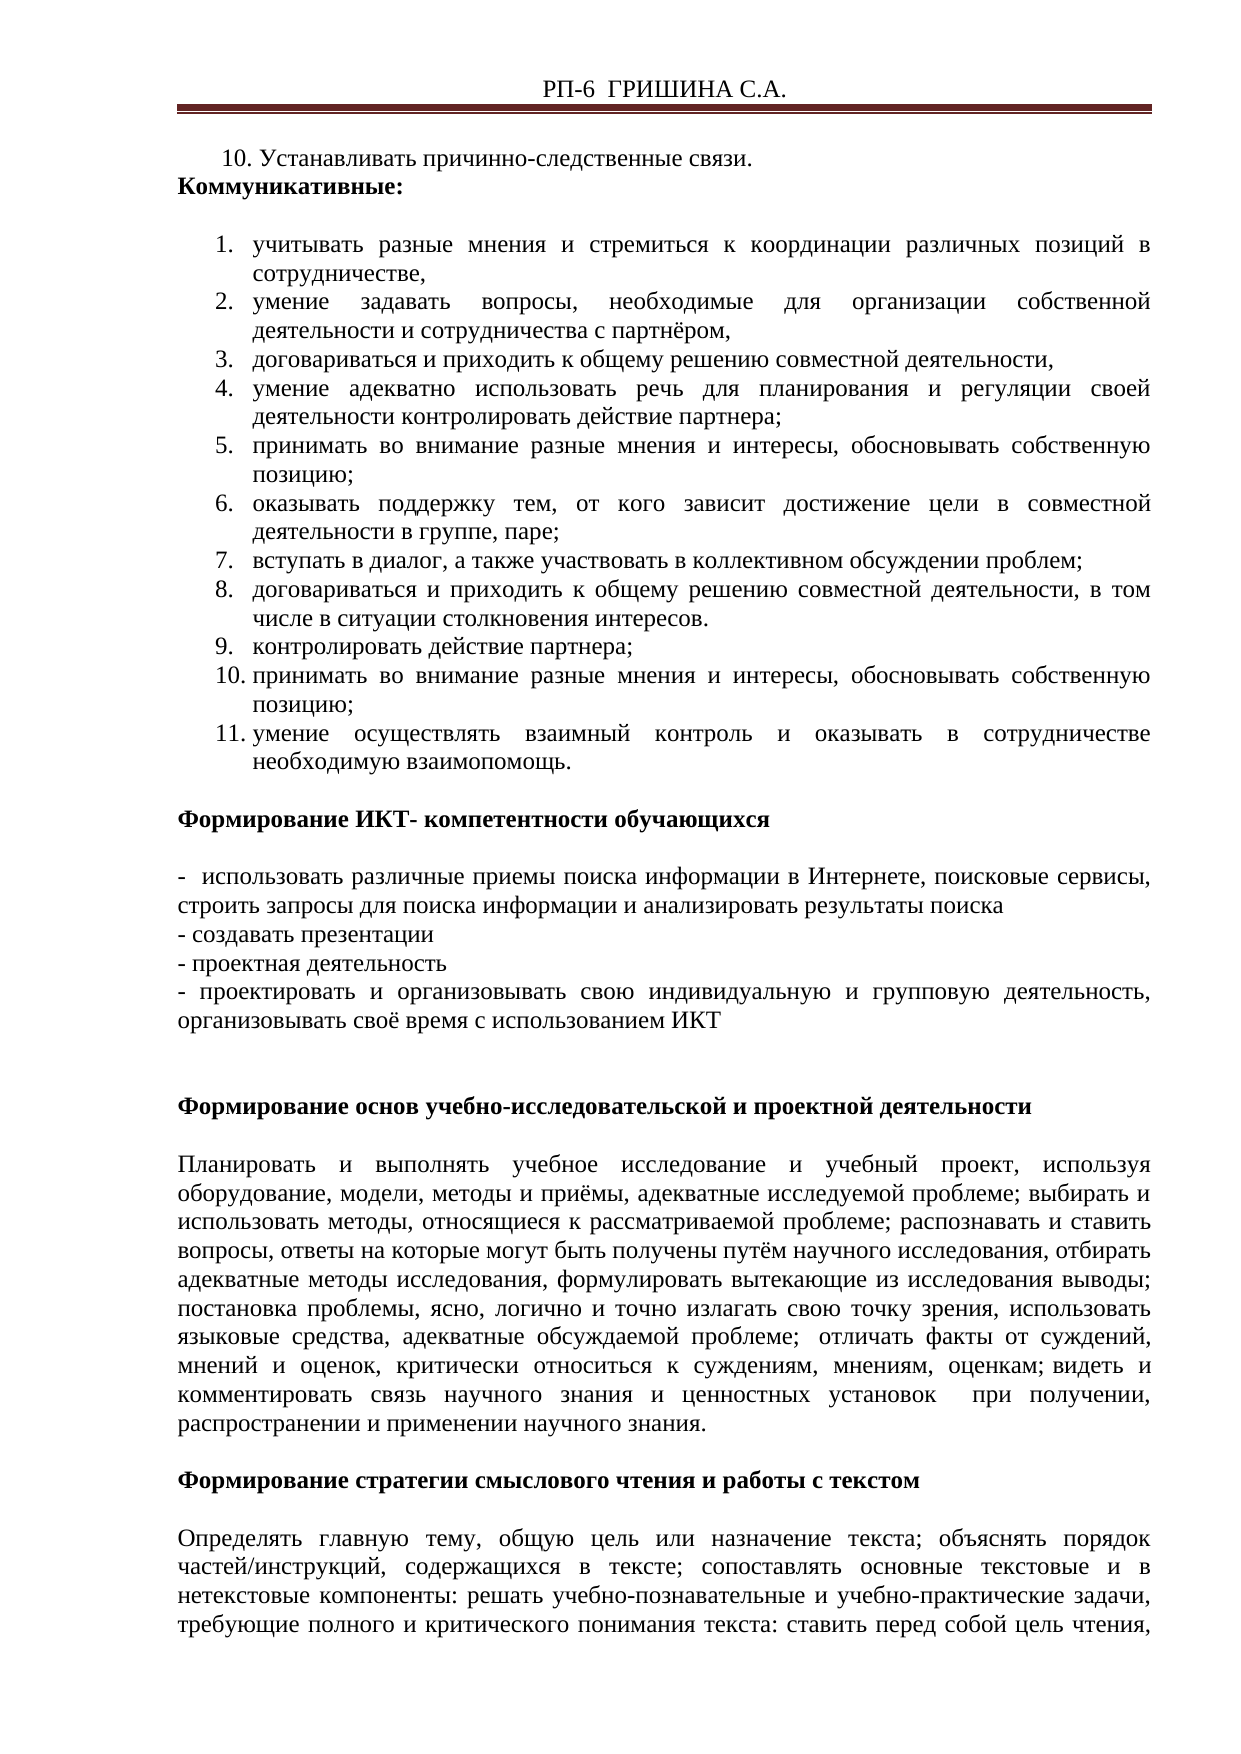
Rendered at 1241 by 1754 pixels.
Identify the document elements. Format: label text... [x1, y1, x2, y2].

text - использовать различные приемы поиска информации в Интернете, поисковые сервисы, строить запросы для поиска информации и анализировать результаты поиска [177, 861, 1152, 919]
list Устанавливать причинно-следственные связи. [221, 143, 1152, 171]
text Формирование стратегии смыслового чтения и работы с текстом [177, 1465, 1152, 1494]
list учитывать разные мнения и стремиться к координации различных позиций в сотрудничестве, [215, 229, 1152, 286]
text - проектная деятельность [177, 948, 1152, 976]
list умение адекватно использовать речь для планирования и регуляции своей деятельности контролировать действие партнера; [215, 373, 1152, 430]
text Формирование ИКТ- компетентности обучающихся [177, 804, 1152, 833]
text - проектировать и организовывать свою индивидуальную и групповую деятельность, организовывать своё время с использованием ИКТ [177, 976, 1152, 1034]
list умение осуществлять взаимный контроль и оказывать в сотрудничестве необходимую взаимопомощь. [215, 718, 1152, 775]
list оказывать поддержку тем, от кого зависит достижение цели в совместной деятельности в группе, паре; [215, 488, 1152, 545]
list договариваться и приходить к общему решению совместной деятельности, в том числе в ситуации столкновения интересов. [215, 574, 1152, 631]
list контролировать действие партнера; [215, 631, 1152, 660]
list договариваться и приходить к общему решению совместной деятельности, [215, 344, 1152, 373]
text Коммуникативные: [177, 171, 1152, 200]
list принимать во внимание разные мнения и интересы, обосновывать собственную позицию; [215, 430, 1152, 488]
list умение задавать вопросы, необходимые для организации собственной деятельности и сотрудничества с партнёром, [215, 286, 1152, 344]
list принимать во внимание разные мнения и интересы, обосновывать собственную позицию; [215, 660, 1152, 718]
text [177, 1523, 1152, 1638]
text Планировать и выполнять учебное исследование и учебный проект, используя оборудование, модели, методы и приёмы, адекватные исследуемой проблеме; выбирать и использовать методы, относящиеся к рассматриваемой проблеме; распознавать и ставить вопросы, ответы на которые могут быть получены путём научного исследования, отбирать адекватные методы исследования, формулировать вытекающие из исследования выводы; постановка проблемы, ясно, логично и точно излагать свою точку зрения, использовать языковые средства, адекватные обсуждаемой проблеме; отличать факты от суждений, мнений и оценок, критически относиться к суждениям, мнениям, оценкам; видеть и комментировать связь научного знания и ценностных установок при получении, распространении и применении научного знания. [177, 1149, 1152, 1436]
text - создавать презентации [177, 919, 1152, 948]
text Формирование основ учебно-исследовательской и проектной деятельности [177, 1091, 1152, 1120]
list вступать в диалог, а также участвовать в коллективном обсуждении проблем; [215, 545, 1152, 574]
